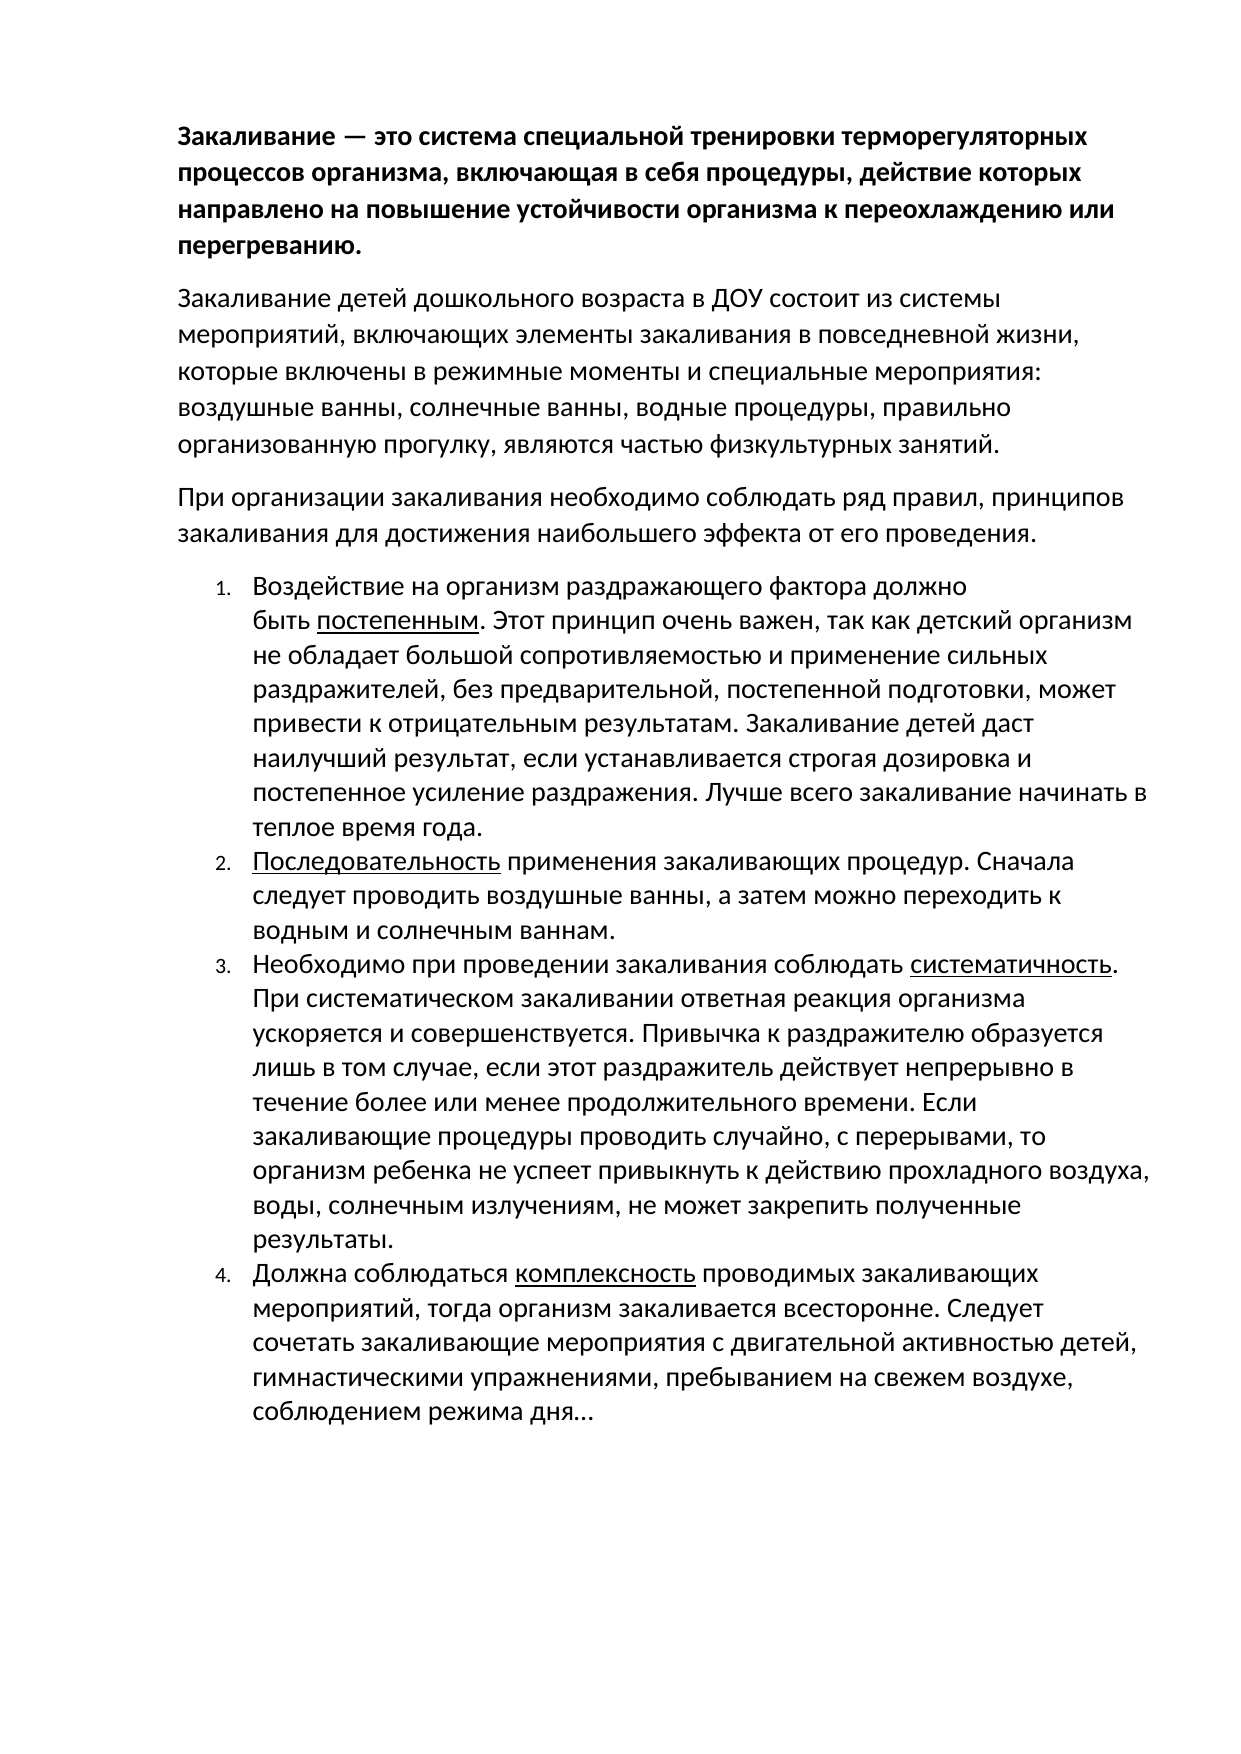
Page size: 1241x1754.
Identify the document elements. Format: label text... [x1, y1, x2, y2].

text При организации закаливания необходимо соблюдать ряд правил, принципов закаливания для достижения наибольшего эффекта от его проведения. [177, 479, 1152, 549]
text Закаливание детей дошкольного возраста в ДОУ состоит из системы мероприятий, включающих элементы закаливания в повседневной жизни, которые включены в режимные моменты и специальные мероприятия: воздушные ванны, солнечные ванны, водные процедуры, правильно организованную прогулку, являются частью физкультурных занятий. [177, 280, 1152, 460]
list Необходимо при проведении закаливания соблюдать систематичность. При систематическом закаливании ответная реакция организма ускоряется и совершенствуется. Привычка к раздражителю образуется лишь в том случае, если этот раздражитель действует непрерывно в течение более или менее продолжительного времени. Если закаливающие процедуры проводить случайно, с перерывами, то организм ребенка не успеет привыкнуть к действию прохладного воздуха, воды, солнечным излучениям, не может закрепить полученные результаты. [215, 946, 1152, 1256]
list Последовательность применения закаливающих процедур. Сначала следует проводить воздушные ванны, а затем можно переходить к водным и солнечным ваннам. [215, 843, 1152, 946]
text Закаливание — это система специальной тренировки терморегуляторных процессов организма, включающая в себя процедуры, действие которых направлено на повышение устойчивости организма к переохлаждению или перегреванию. [177, 118, 1152, 262]
list Должна соблюдаться комплексность проводимых закаливающих мероприятий, тогда организм закаливается всесторонне. Следует сочетать закаливающие мероприятия с двигательной активностью детей, гимнастическими упражнениями, пребыванием на свежем воздухе, соблюдением режима дня… [215, 1256, 1152, 1427]
list Воздействие на организм раздражающего фактора должно быть постепенным. Этот принцип очень важен, так как детский организм не обладает большой сопротивляемостью и применение сильных раздражителей, без предварительной, постепенной подготовки, может привести к отрицательным результатам. Закаливание детей даст наилучший результат, если устанавливается строгая дозировка и постепенное усиление раздражения. Лучше всего закаливание начинать в теплое время года. [215, 568, 1152, 843]
